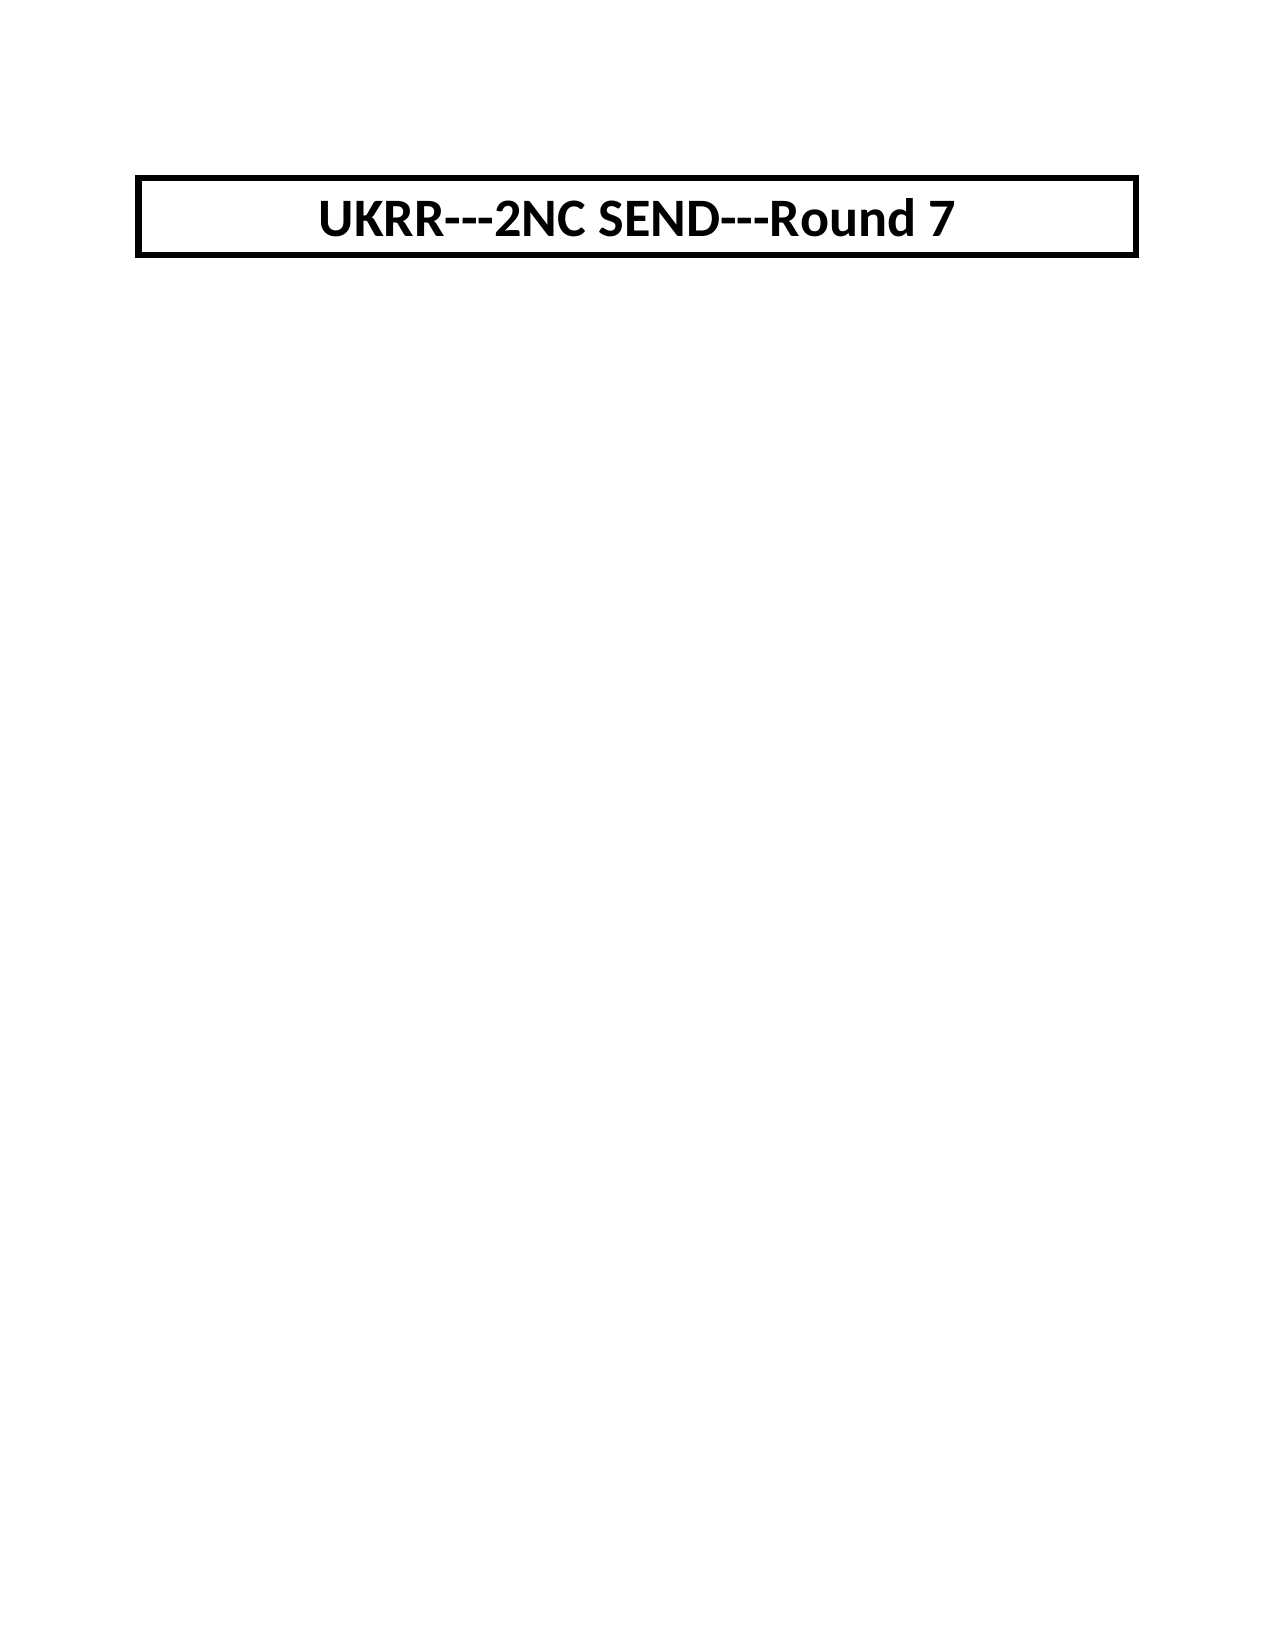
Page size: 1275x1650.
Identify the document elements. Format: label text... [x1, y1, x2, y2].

subtitle UKRR---2NC SEND---Round 7 [142, 181, 1133, 252]
